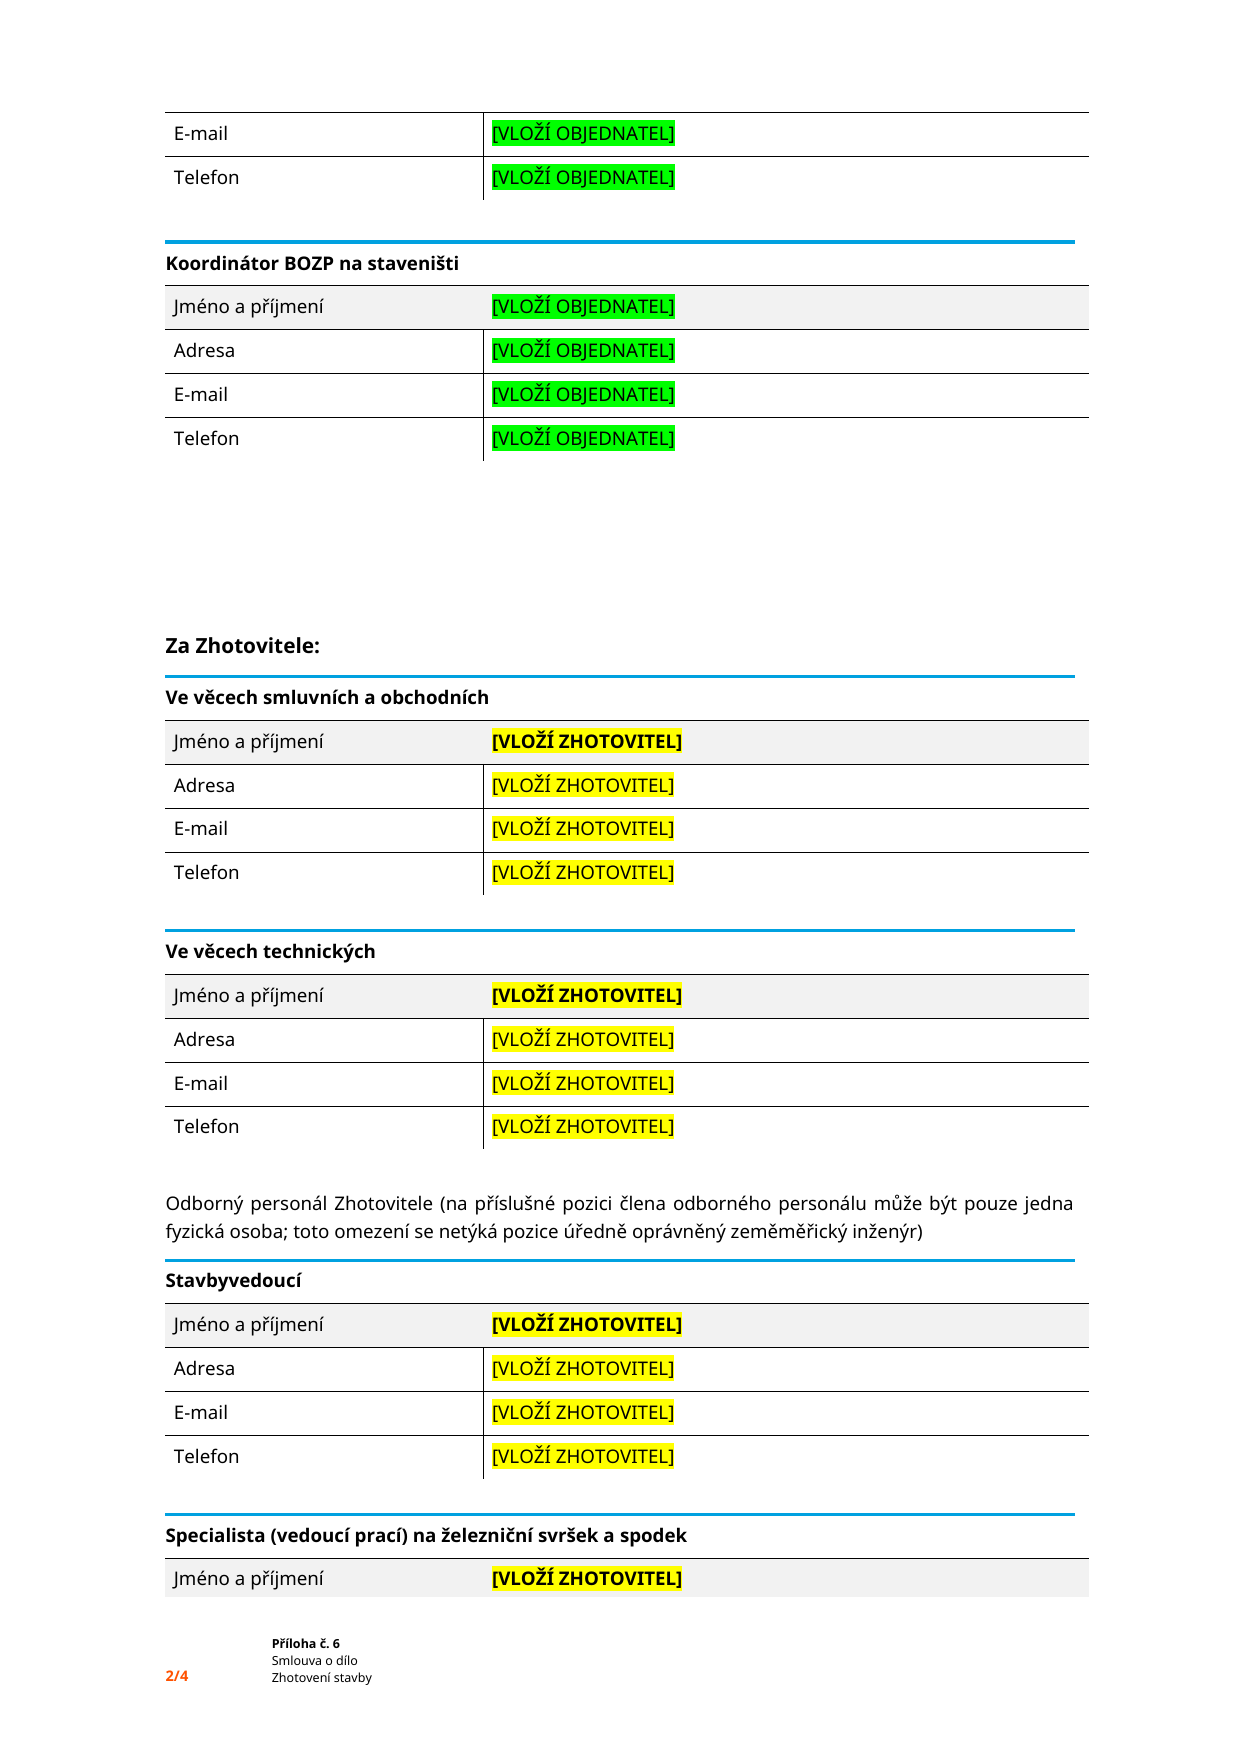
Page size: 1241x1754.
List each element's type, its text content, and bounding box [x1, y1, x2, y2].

table_cell [VLOŽÍ ZHOTOVITEL] [484, 809, 1089, 851]
table_cell [VLOŽÍ ZHOTOVITEL] [484, 853, 1089, 895]
table_header Jméno a příjmení [165, 1559, 484, 1597]
table_cell Telefon [165, 853, 483, 895]
table_cell [VLOŽÍ OBJEDNATEL] [484, 374, 1089, 417]
table_cell Telefon [165, 157, 483, 200]
text Koordinátor BOZP na staveništi [165, 244, 1075, 275]
table_header Jméno a příjmení [165, 1304, 484, 1347]
table_cell [VLOŽÍ ZHOTOVITEL] [484, 1436, 1089, 1479]
table_cell Adresa [165, 765, 483, 807]
table_cell [VLOŽÍ OBJEDNATEL] [484, 418, 1089, 461]
table_header Jméno a příjmení [165, 286, 484, 329]
table_cell [VLOŽÍ ZHOTOVITEL] [484, 1019, 1089, 1062]
table_cell [VLOŽÍ ZHOTOVITEL] [484, 1392, 1089, 1435]
table_cell Adresa [165, 330, 483, 373]
text Specialista (vedoucí prací) na železniční svršek a spodek [165, 1516, 1075, 1547]
table_cell E-mail [165, 374, 483, 417]
table_cell [VLOŽÍ ZHOTOVITEL] [484, 1063, 1089, 1106]
text Ve věcech smluvních a obchodních [165, 678, 1075, 710]
table_cell [VLOŽÍ OBJEDNATEL] [484, 113, 1089, 156]
text Odborný personál Zhotovitele (na příslušné pozici člena odborného personálu může být pouze jedna fyzická osoba; toto omezení se netýká pozice úředně oprávněný zeměměřický inženýr) [165, 1190, 1075, 1243]
table_header [VLOŽÍ ZHOTOVITEL] [484, 721, 1089, 764]
table_cell E-mail [165, 113, 483, 156]
table_cell [VLOŽÍ OBJEDNATEL] [484, 157, 1089, 200]
table_cell E-mail [165, 1392, 483, 1435]
table_header [VLOŽÍ OBJEDNATEL] [484, 286, 1089, 329]
text Stavbyvedoucí [165, 1262, 1075, 1293]
table_cell [VLOŽÍ OBJEDNATEL] [484, 330, 1089, 373]
text Za Zhotovitele: [165, 631, 1075, 659]
table_header [VLOŽÍ ZHOTOVITEL] [484, 1559, 1089, 1597]
table_cell Telefon [165, 1107, 483, 1149]
table_header [VLOŽÍ ZHOTOVITEL] [484, 975, 1089, 1018]
table_cell [VLOŽÍ ZHOTOVITEL] [484, 1348, 1089, 1391]
table_cell E-mail [165, 809, 483, 851]
table_cell E-mail [165, 1063, 483, 1106]
table_header Jméno a příjmení [165, 721, 484, 764]
text Ve věcech technických [165, 932, 1075, 964]
table_cell Adresa [165, 1348, 483, 1391]
table_cell Telefon [165, 1436, 483, 1479]
table_header Jméno a příjmení [165, 975, 484, 1018]
table_cell [VLOŽÍ ZHOTOVITEL] [484, 765, 1089, 807]
table_cell Adresa [165, 1019, 483, 1062]
table_header [VLOŽÍ ZHOTOVITEL] [484, 1304, 1089, 1347]
table_cell Telefon [165, 418, 483, 461]
table_cell [VLOŽÍ ZHOTOVITEL] [484, 1107, 1089, 1149]
